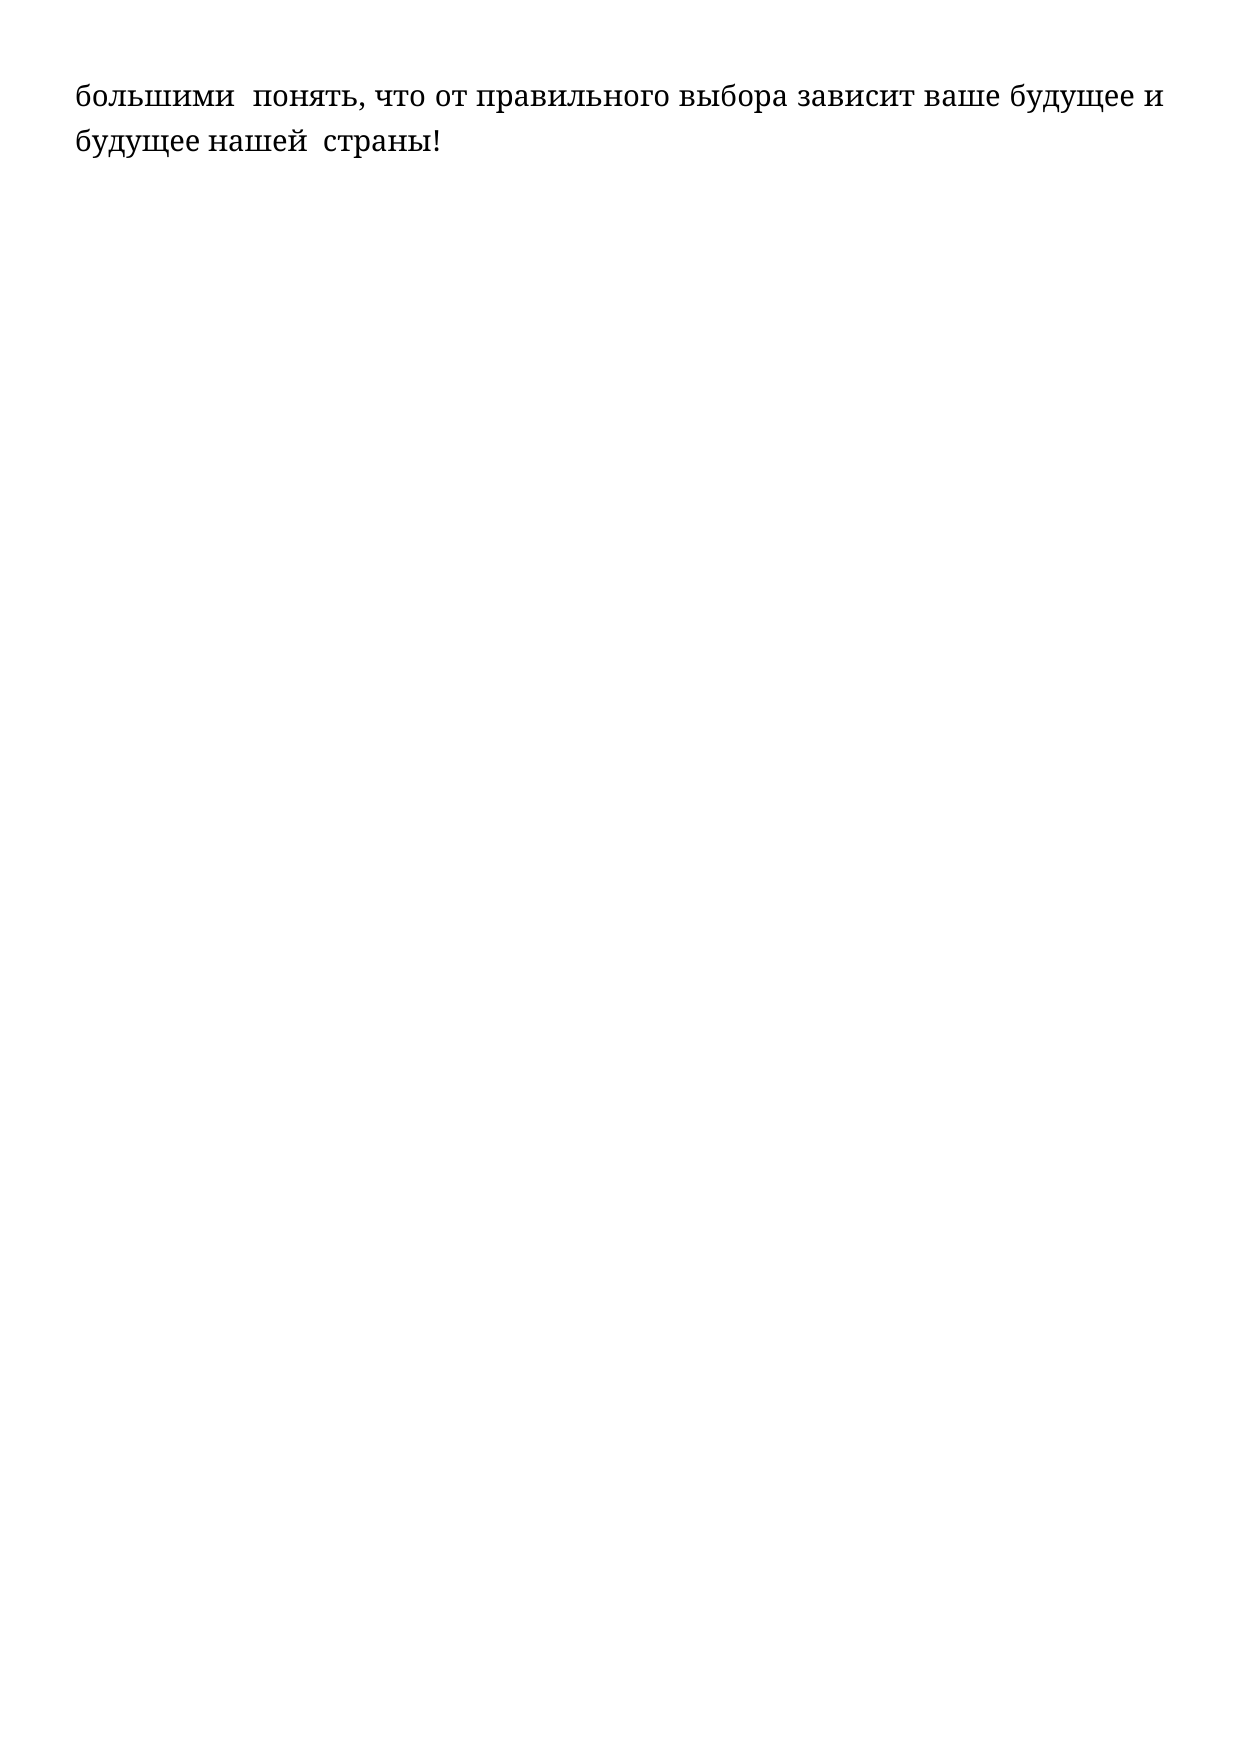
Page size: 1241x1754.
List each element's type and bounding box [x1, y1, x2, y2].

text [75, 75, 1165, 160]
